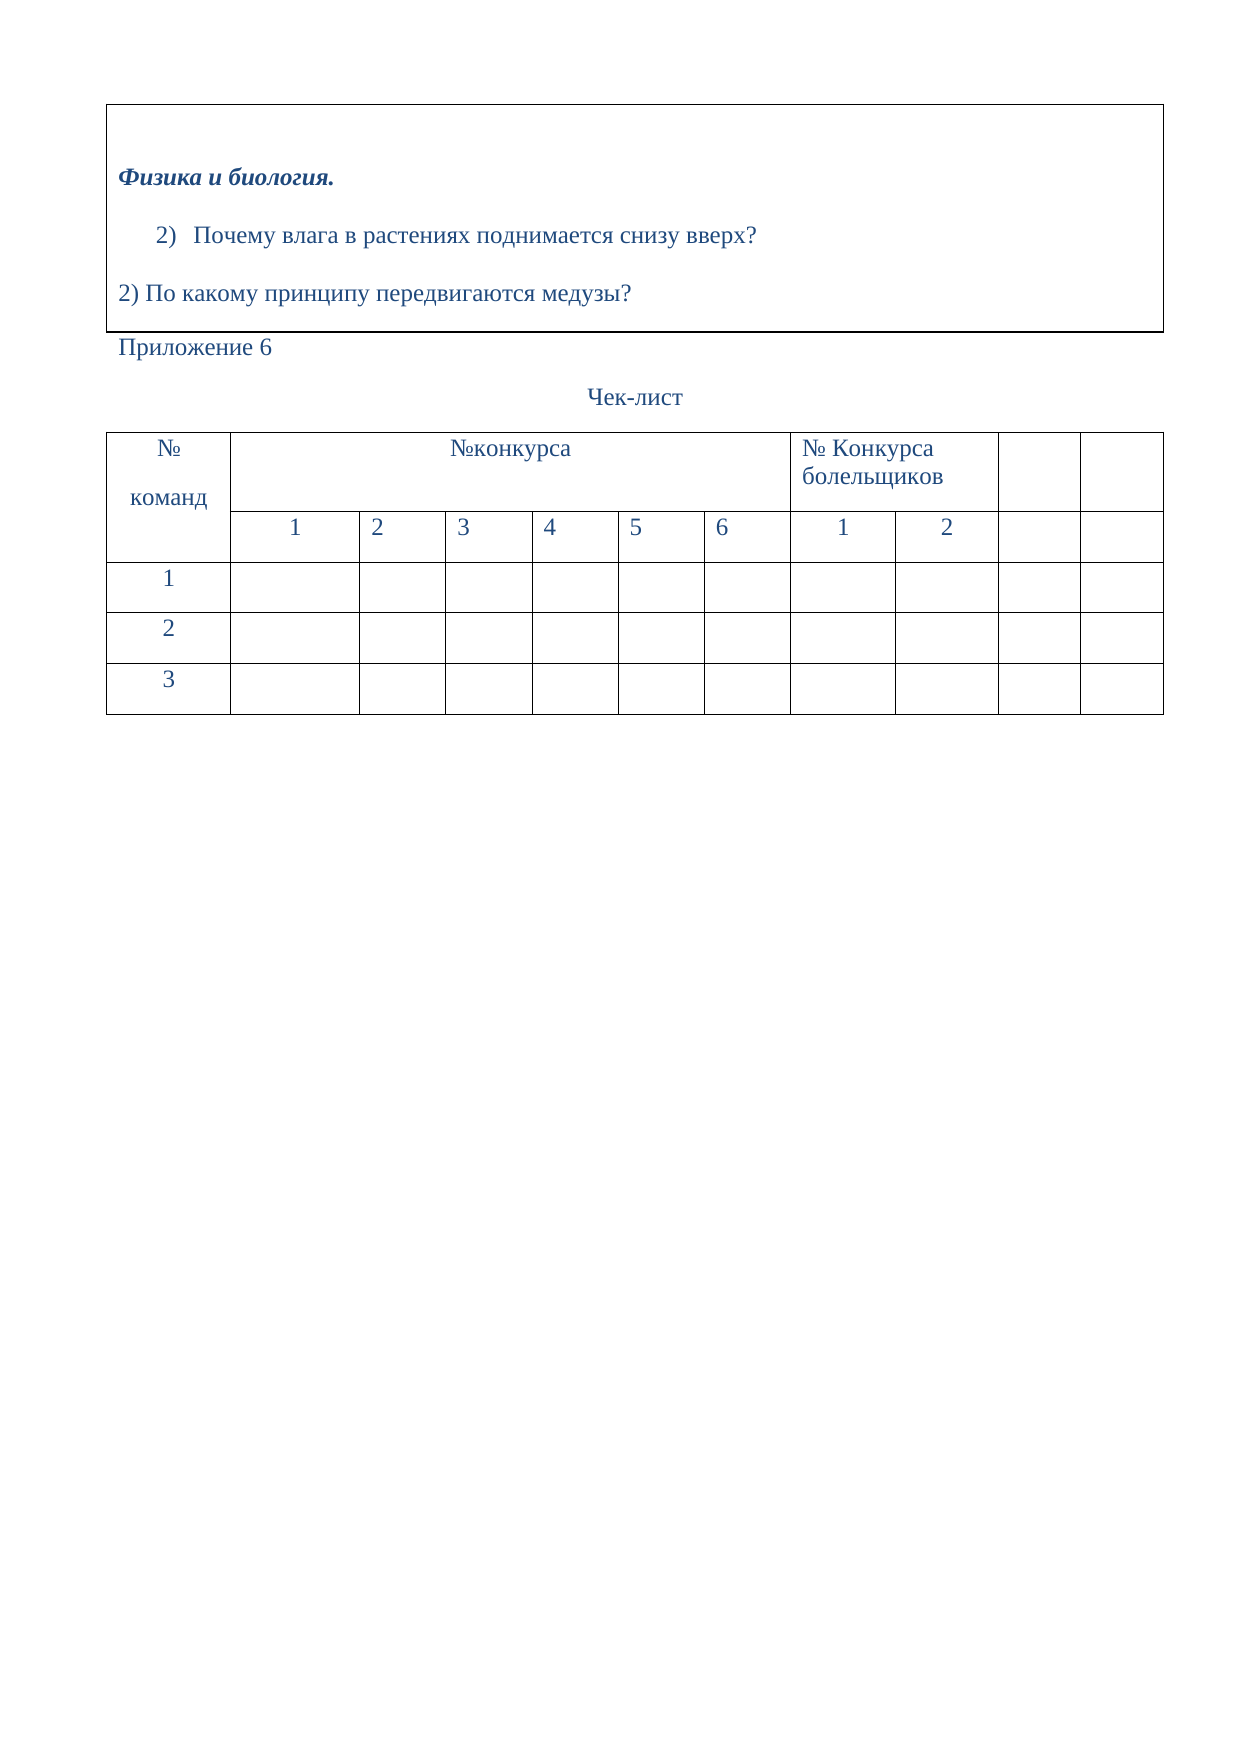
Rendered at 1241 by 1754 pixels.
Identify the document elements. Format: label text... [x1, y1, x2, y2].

table_cell 1 [231, 512, 359, 562]
table_cell [360, 563, 445, 612]
table_header № Конкурса болельщиков [791, 433, 998, 511]
table_cell [999, 512, 1080, 562]
table_cell [533, 664, 618, 713]
table_cell [446, 563, 532, 612]
table_cell 1 [791, 512, 895, 562]
text Чек-лист [118, 382, 1152, 411]
table_cell [619, 563, 704, 612]
table_cell [231, 664, 359, 713]
table_cell [446, 613, 532, 663]
table_cell [446, 664, 532, 713]
table_cell 4 [533, 512, 618, 562]
table_cell [999, 613, 1080, 663]
table_cell [1081, 664, 1163, 713]
table_cell [1081, 563, 1163, 612]
table_cell 1 [107, 563, 230, 612]
table_cell [705, 664, 790, 713]
table_cell 2 [896, 512, 998, 562]
table_header [1081, 433, 1163, 511]
table_cell 2 [107, 613, 230, 663]
table_cell 3 [107, 664, 230, 713]
table_cell [619, 664, 704, 713]
table_cell [360, 613, 445, 663]
table_cell [619, 613, 704, 663]
table_cell [360, 664, 445, 713]
table_cell [999, 664, 1080, 713]
table_cell [533, 613, 618, 663]
table_cell [231, 613, 359, 663]
table_cell [1081, 512, 1163, 562]
table_cell [896, 664, 998, 713]
table_header [999, 433, 1080, 511]
table_cell 6 [705, 512, 790, 562]
table_cell [791, 664, 895, 713]
table_cell Физика и биология. Почему влага в растениях поднимается снизу вверх? 2) По какому принципу передвигаются медузы? [107, 105, 1163, 331]
table_cell [705, 563, 790, 612]
table_cell [896, 613, 998, 663]
table_cell [533, 563, 618, 612]
table_cell 5 [619, 512, 704, 562]
text Приложение 6 [118, 333, 1152, 361]
table_cell [1081, 613, 1163, 663]
table_cell [791, 563, 895, 612]
table_cell [231, 563, 359, 612]
table_cell [705, 613, 790, 663]
table_cell 3 [446, 512, 532, 562]
table_header № команд [107, 433, 230, 562]
table_cell [896, 563, 998, 612]
table_cell [791, 613, 895, 663]
table_cell 2 [360, 512, 445, 562]
table_header №конкурса [231, 433, 790, 511]
table_cell [999, 563, 1080, 612]
